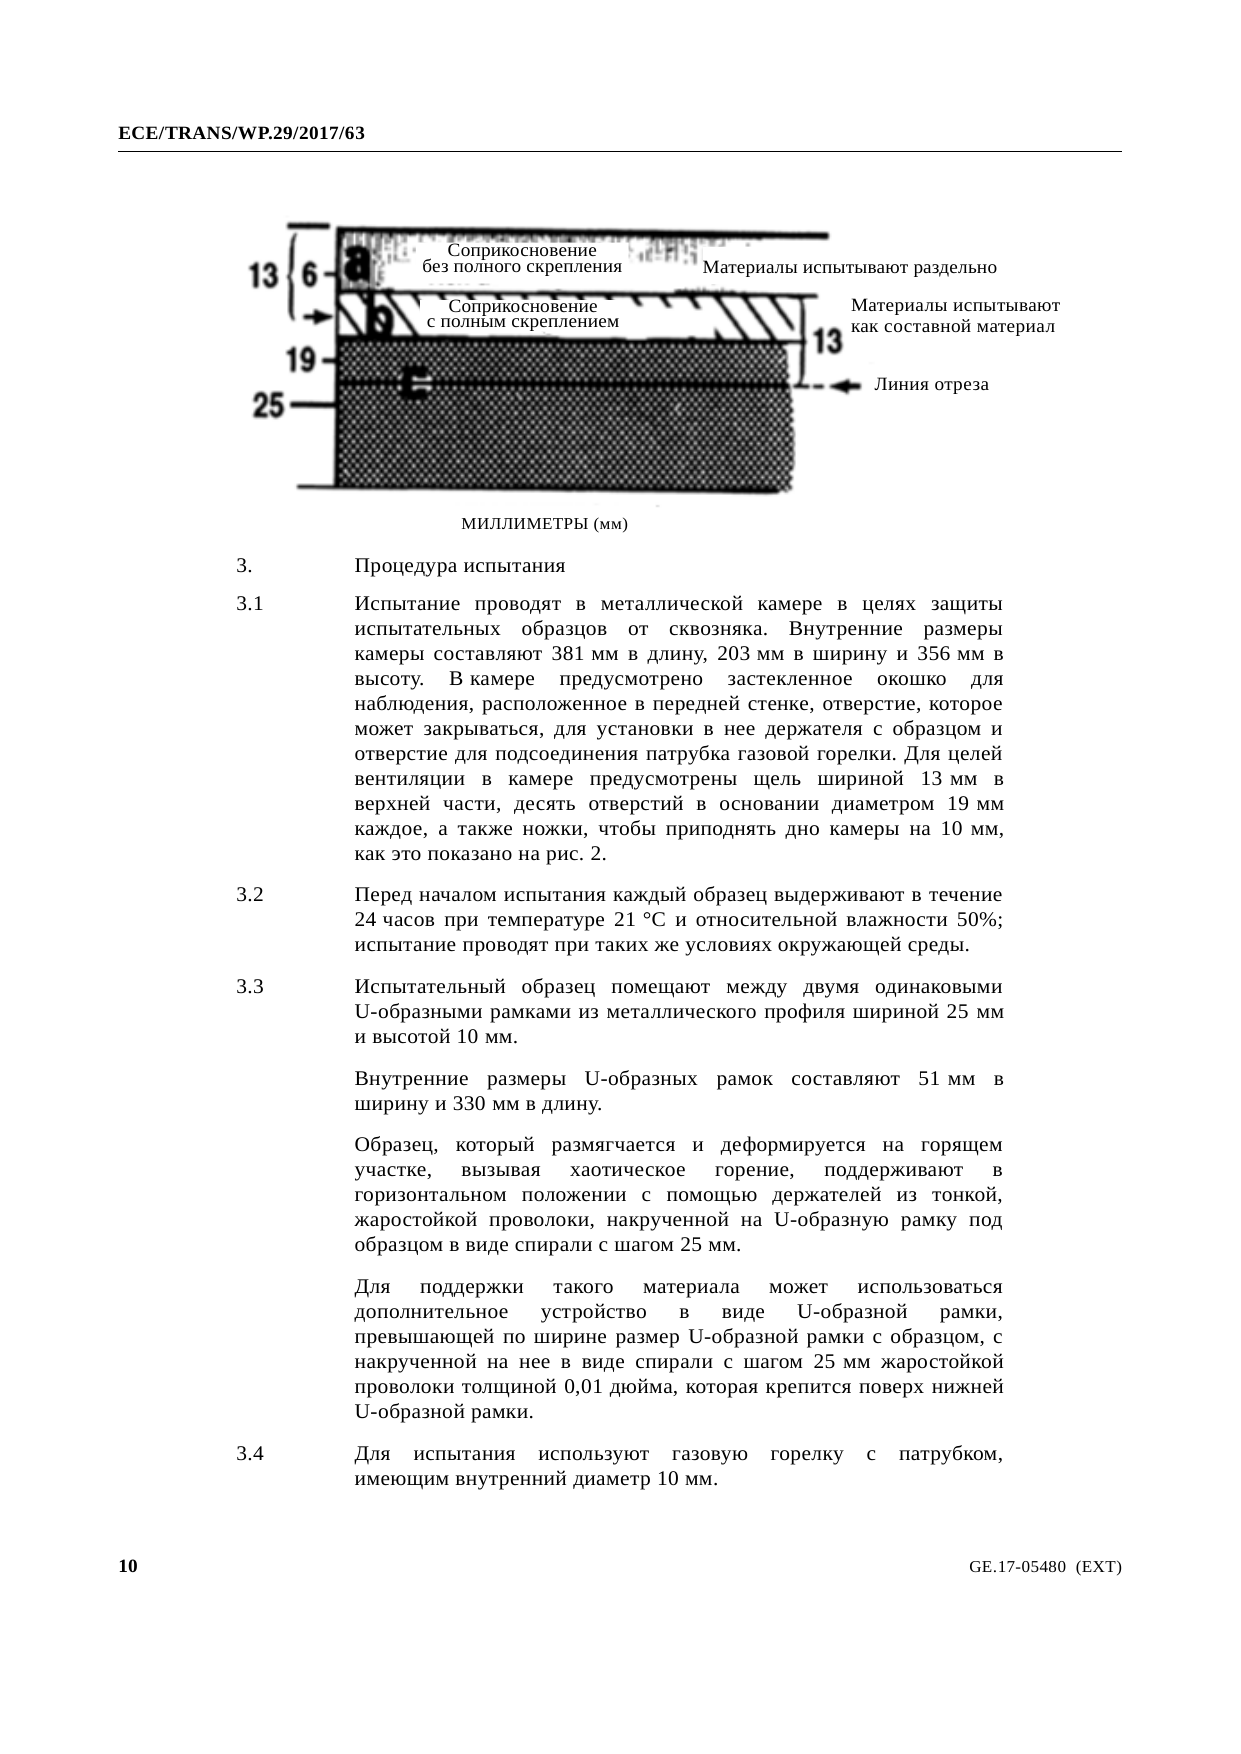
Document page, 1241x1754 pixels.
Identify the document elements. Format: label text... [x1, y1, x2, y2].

text 3.4 Для испытания используют газовую горелку с патрубком, имеющим внутренний диаметр 10 мм. [236, 1439, 1004, 1489]
text 3. Процедура испытания [236, 552, 1004, 577]
picture [236, 202, 880, 527]
text Внутренние размеры U-образных рамок составляют 51 мм в ширину и 330 мм в длину. [354, 1064, 1004, 1114]
text 3.3 Испытательный образец помещают между двумя одинаковыми U-образными рамками из металлического профиля шириной 25 мм и высотой 10 мм. [236, 973, 1004, 1048]
text 3.2 Перед началом испытания каждый образец выдерживают в течение 24 часов при температуре 21 °С и относительной влажности 50%; испытание проводят при таких же условиях окружающей среды. [236, 881, 1004, 956]
text Для поддержки такого материала может использоваться дополнительное устройство в виде U-образной рамки, превышающей по ширине размер U-образной рамки с образцом, с накрученной на нее в виде спирали с шагом 25 мм жаростойкой проволоки толщиной 0,01 дюйма, которая крепится поверх нижней U-образной рамки. [354, 1273, 1004, 1423]
text Образец, который размягчается и деформируется на горящем участке, вызывая хаотическое горение, поддерживают в горизонтальном положении с помощью держателей из тонкой, жаростойкой проволоки, накрученной на U-образную рамку под образцом в виде спирали с шагом 25 мм. [354, 1131, 1004, 1256]
text 3.1 Испытание проводят в металлической камере в целях защиты испытательных образцов от сквозняка. Внутренние размеры камеры составляют 381 мм в длину, 203 мм в ширину и 356 мм в высоту. В камере предусмотрено застекленное окошко для наблюдения, расположенное в передней стенке, отверстие, которое может закрываться, для установки в нее держателя с образцом и отверстие для подсоединения патрубка газовой горелки. Для целей вентиляции в камере предусмотрены щель шириной 13 мм в верхней части, десять отверстий в основании диаметром 19 мм каждое, а также ножки, чтобы приподнять дно камеры на 10 мм, как это показано на рис. 2. [236, 589, 1004, 864]
